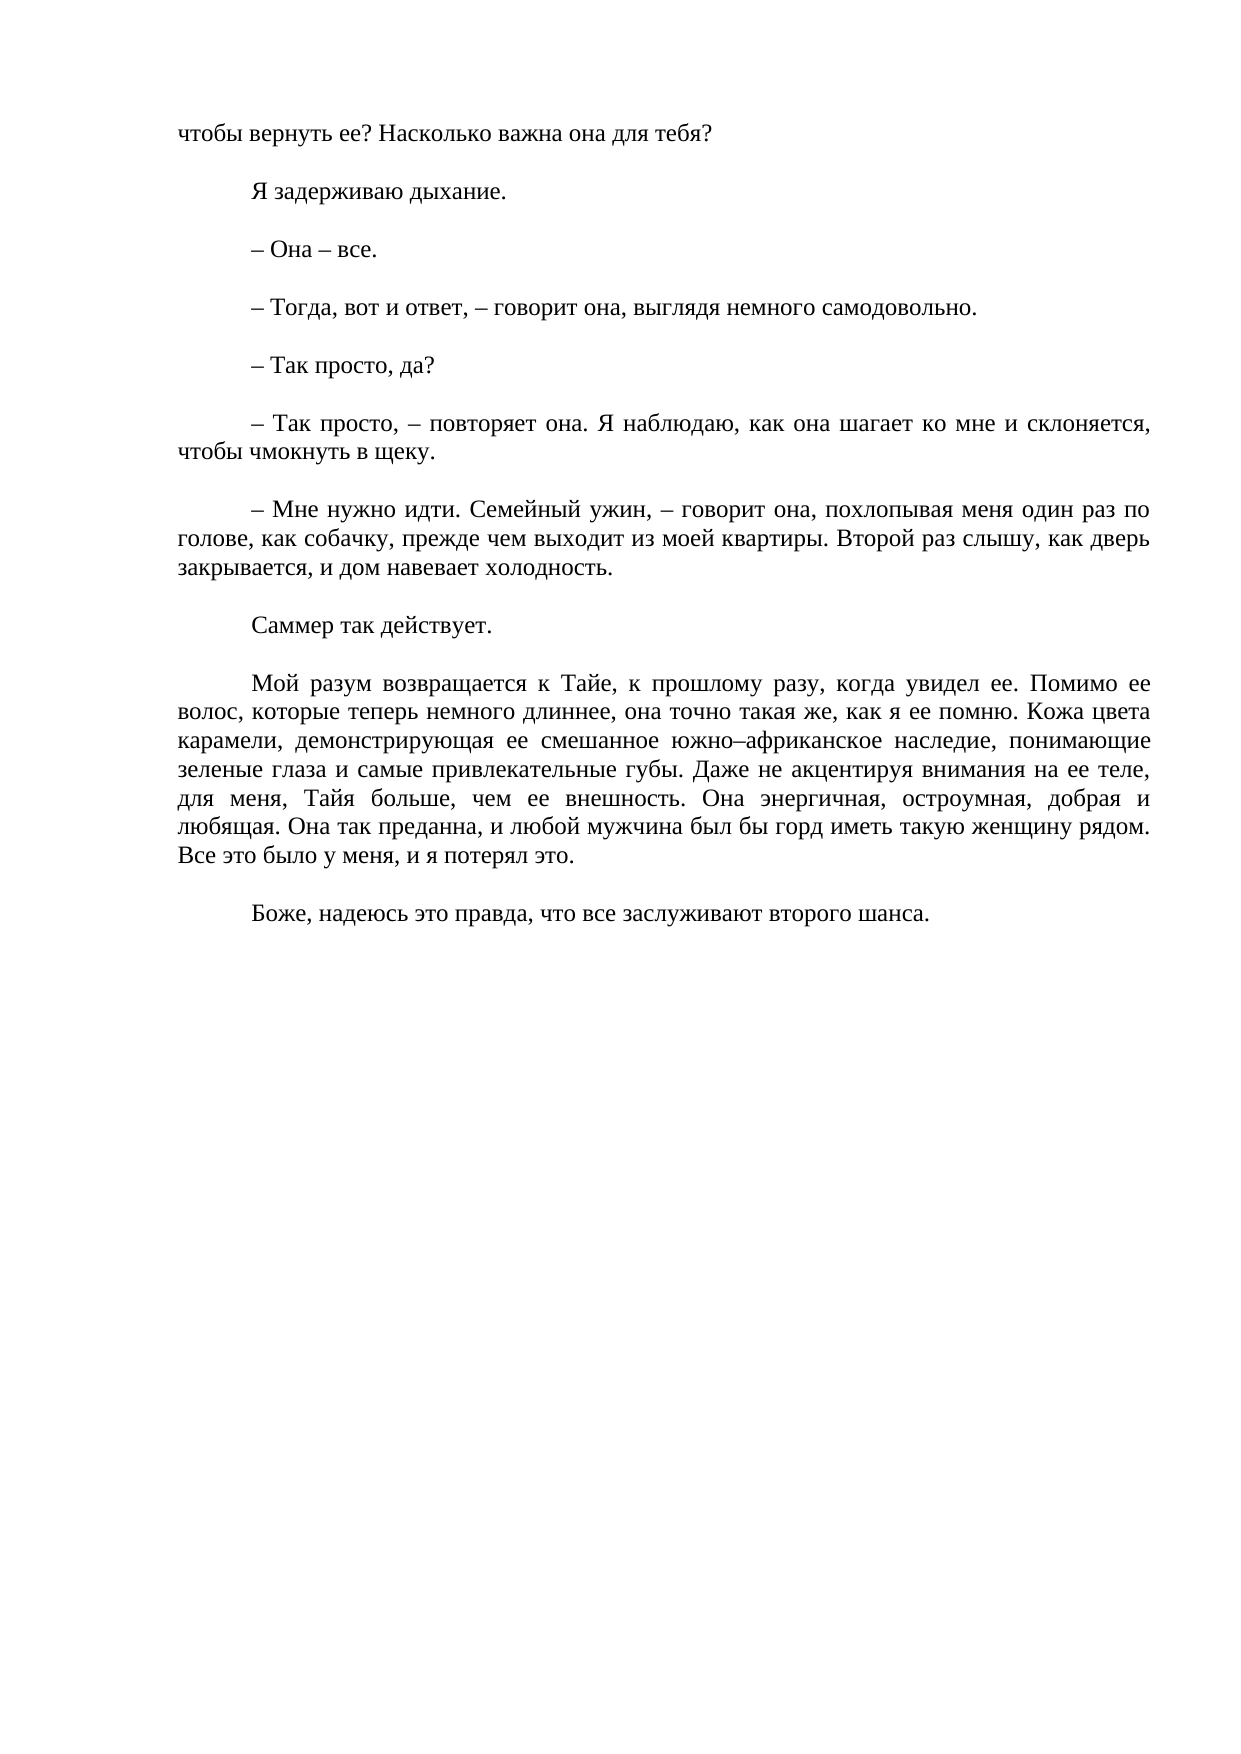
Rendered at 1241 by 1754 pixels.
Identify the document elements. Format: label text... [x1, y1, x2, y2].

text – Так просто, да? [177, 350, 1152, 378]
text Мой разум возвращается к Тайе, к прошлому разу, когда увидел ее. Помимо ее волос, которые теперь немного длиннее, она точно такая же, как я ее помню. Кожа цвета карамели, демонстрирующая ее смешанное южно–африканское наследие, понимающие зеленые глаза и самые привлекательные губы. Даже не акцентируя внимания на ее теле, для меня, Тайя больше, чем ее внешность. Она энергичная, остроумная, добрая и любящая. Она так преданна, и любой мужчина был бы горд иметь такую женщину рядом. Все это было у меня, и я потерял это. [177, 668, 1152, 869]
text – Тогда, вот и ответ, – говорит она, выглядя немного самодовольно. [177, 292, 1152, 321]
text Саммер так действует. [177, 610, 1152, 638]
text – Так просто, – повторяет она. Я наблюдаю, как она шагает ко мне и склоняется, чтобы чмокнуть в щеку. [177, 408, 1152, 465]
text – Она – все. [177, 234, 1152, 263]
text Боже, надеюсь это правда, что все заслуживают второго шанса. [177, 898, 1152, 927]
text – Мне нужно идти. Семейный ужин, – говорит она, похлопывая меня один раз по голове, как собачку, прежде чем выходит из моей квартиры. Второй раз слышу, как дверь закрывается, и дом навевает холодность. [177, 494, 1152, 581]
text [177, 118, 1152, 147]
text Я задерживаю дыхание. [177, 176, 1152, 205]
